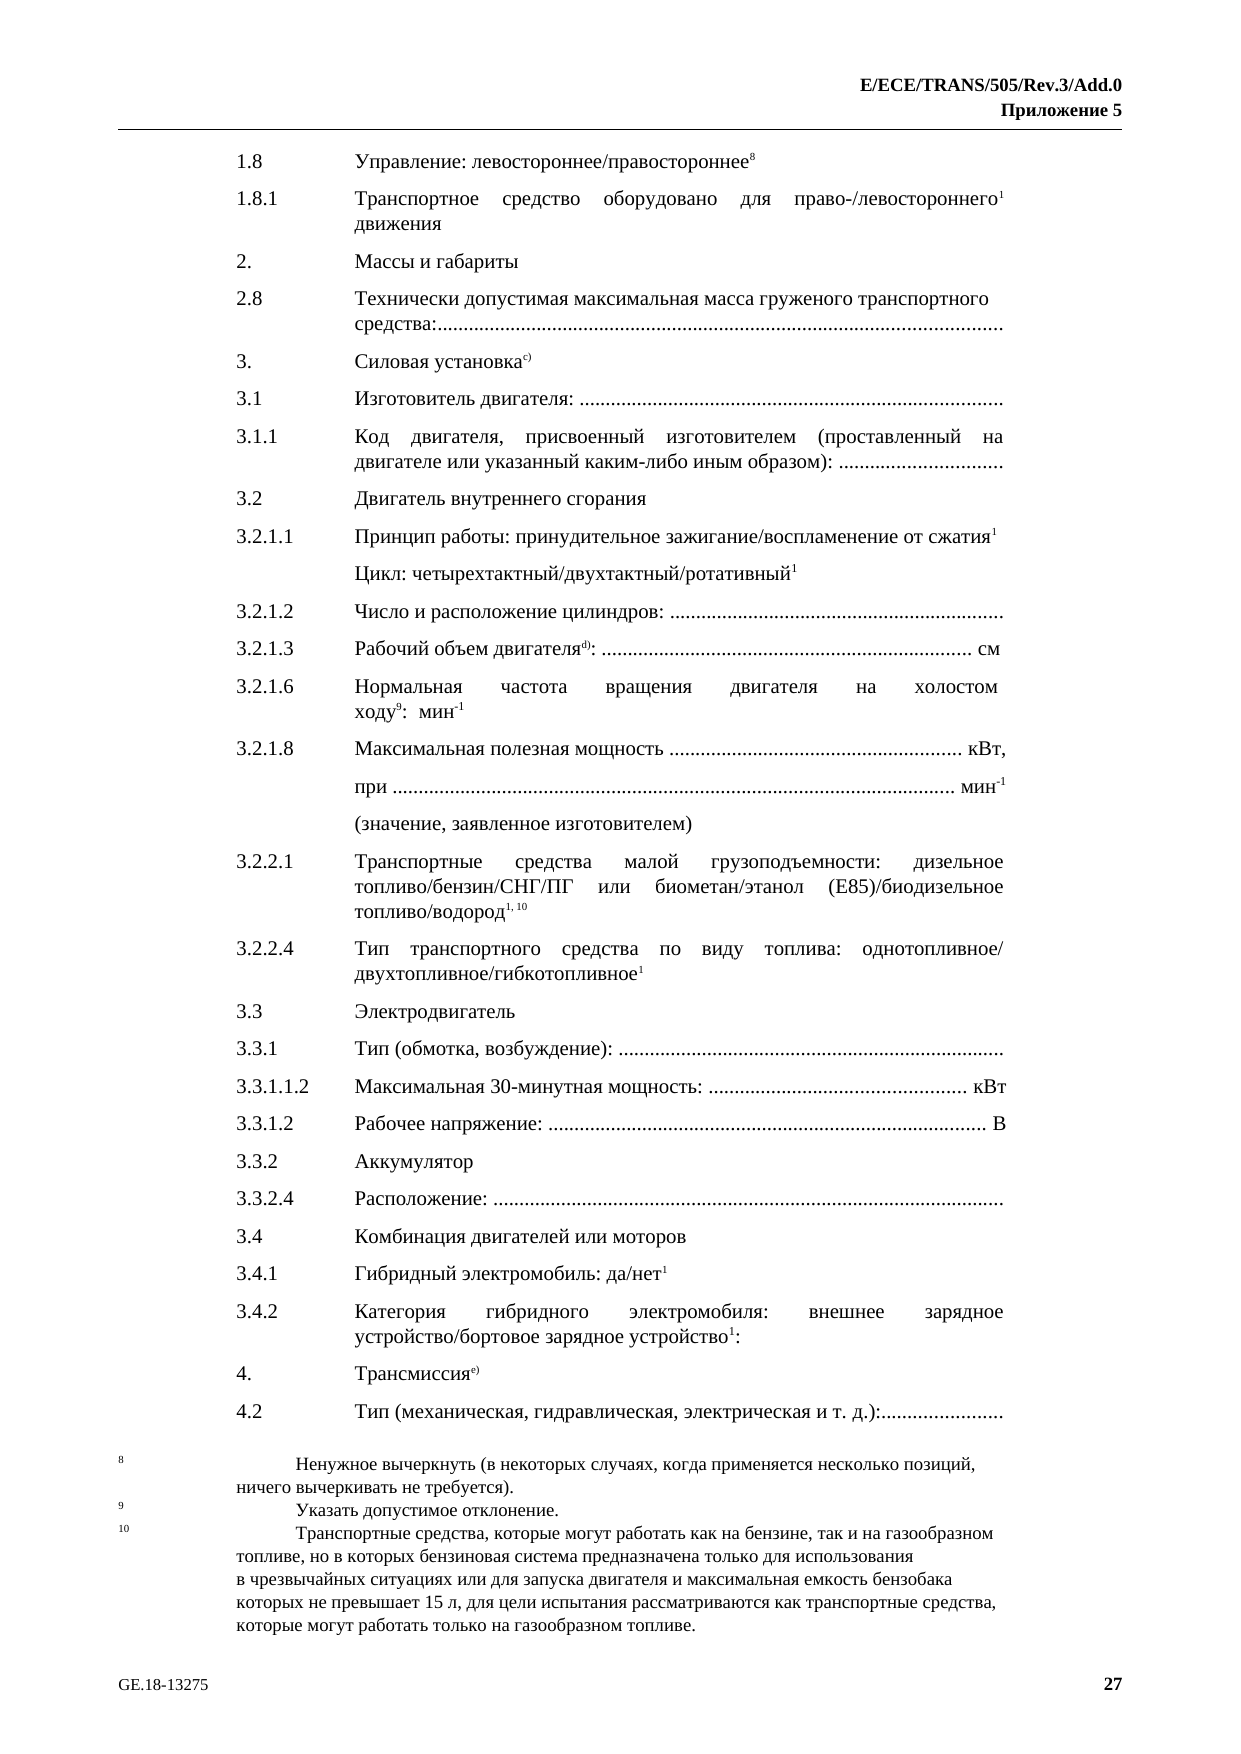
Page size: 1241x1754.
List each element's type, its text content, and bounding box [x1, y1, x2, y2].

text 3.1.1 Код двигателя, присвоенный изготовителем (проставленный на двигателе или указанный каким-либо иным образом): [236, 423, 1004, 473]
text 3.1 Изготовитель двигателя: [236, 385, 1004, 410]
text 3.2 Двигатель внутреннего сгорания [236, 485, 1004, 510]
text 4. Трансмиссияе) [236, 1360, 1004, 1385]
text 3.2.1.3 Рабочий объем двигателяd): см3 [236, 635, 999, 660]
text Цикл: четырехтактный/двухтактный/ротативный1 [354, 560, 1004, 585]
text 3.2.1.1 Принцип работы: принудительное зажигание/воспламенение от сжатия1 [236, 523, 1004, 548]
text 3.3.2 Аккумулятор [236, 1148, 1004, 1173]
text 4.2 Тип (механическая, гидравлическая, электрическая и т. д.): [236, 1398, 1004, 1423]
text 3.2.1.2 Число и расположение цилиндров: [236, 598, 1004, 623]
text 3.3.1 Тип (обмотка, возбуждение): [236, 1035, 1004, 1060]
text 2.8 Технически допустимая максимальная масса груженого транспортного средства: [236, 285, 1004, 335]
text 3. Силовая установкас) [236, 348, 1004, 373]
text 3.3.2.4 Расположение: [236, 1185, 1004, 1210]
text 3.2.1.8 Максимальная полезная мощность кВт, [236, 735, 999, 760]
text 2. Массы и габариты [236, 248, 1004, 273]
text 1.8 Управление: левостороннее/правостороннее [236, 148, 1004, 173]
text (значение, заявленное изготовителем) [354, 810, 999, 835]
text 3.4 Комбинация двигателей или моторов [236, 1223, 1004, 1248]
text 1.8.1 Транспортное средство оборудовано для право-/левостороннего1 движения [236, 185, 1004, 235]
text 3.3.1.1.2 Максимальная 30-минутная мощность: кВт [236, 1073, 999, 1098]
text 3.2.2.1 Транспортные средства малой грузоподъемности: дизельное топливо/бензин/СНГ/ПГ или биометан/этанол (Е85)/биодизельное топливо/водород1, [236, 848, 1004, 923]
text 3.3 Электродвигатель [236, 998, 1004, 1023]
text при мин-1 [354, 773, 999, 798]
text 3.2.2.4 Тип транспортного средства по виду топлива: однотопливное/ двухтопливное/гибкотопливное1 [236, 935, 1004, 985]
text 3.4.2 Категория гибридного электромобиля: внешнее зарядное устройство/бортовое зарядное устройство1: [236, 1298, 1004, 1348]
text 3.4.1 Гибридный электромобиль: да/нет1 [236, 1260, 1004, 1285]
text 3.3.1.2 Рабочее напряжение: В [236, 1110, 999, 1135]
text 3.2.1.6 Нормальная частота вращения двигателя на холостом ходу: мин-1 [236, 673, 999, 723]
